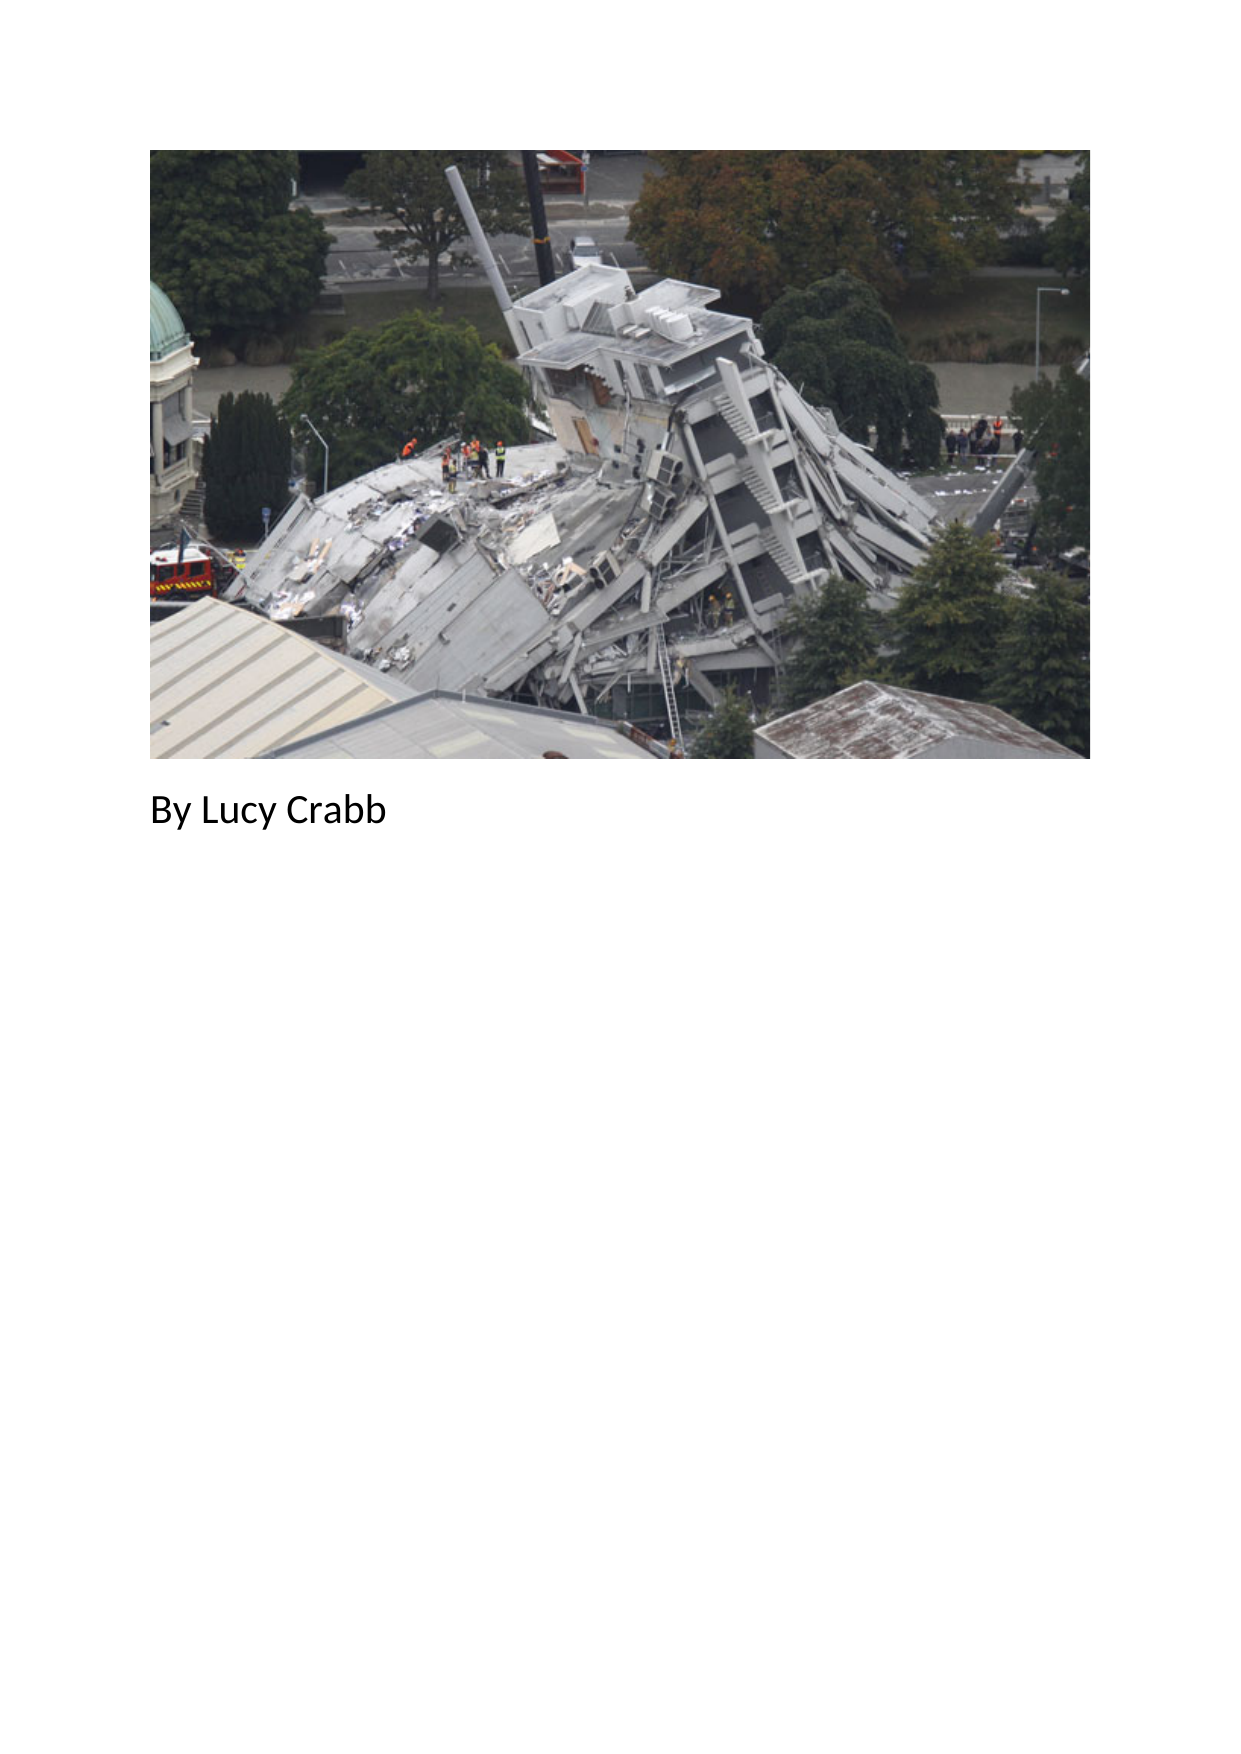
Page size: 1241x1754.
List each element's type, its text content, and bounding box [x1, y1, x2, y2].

picture [150, 150, 1091, 759]
text By Lucy Crabb [150, 783, 1090, 834]
